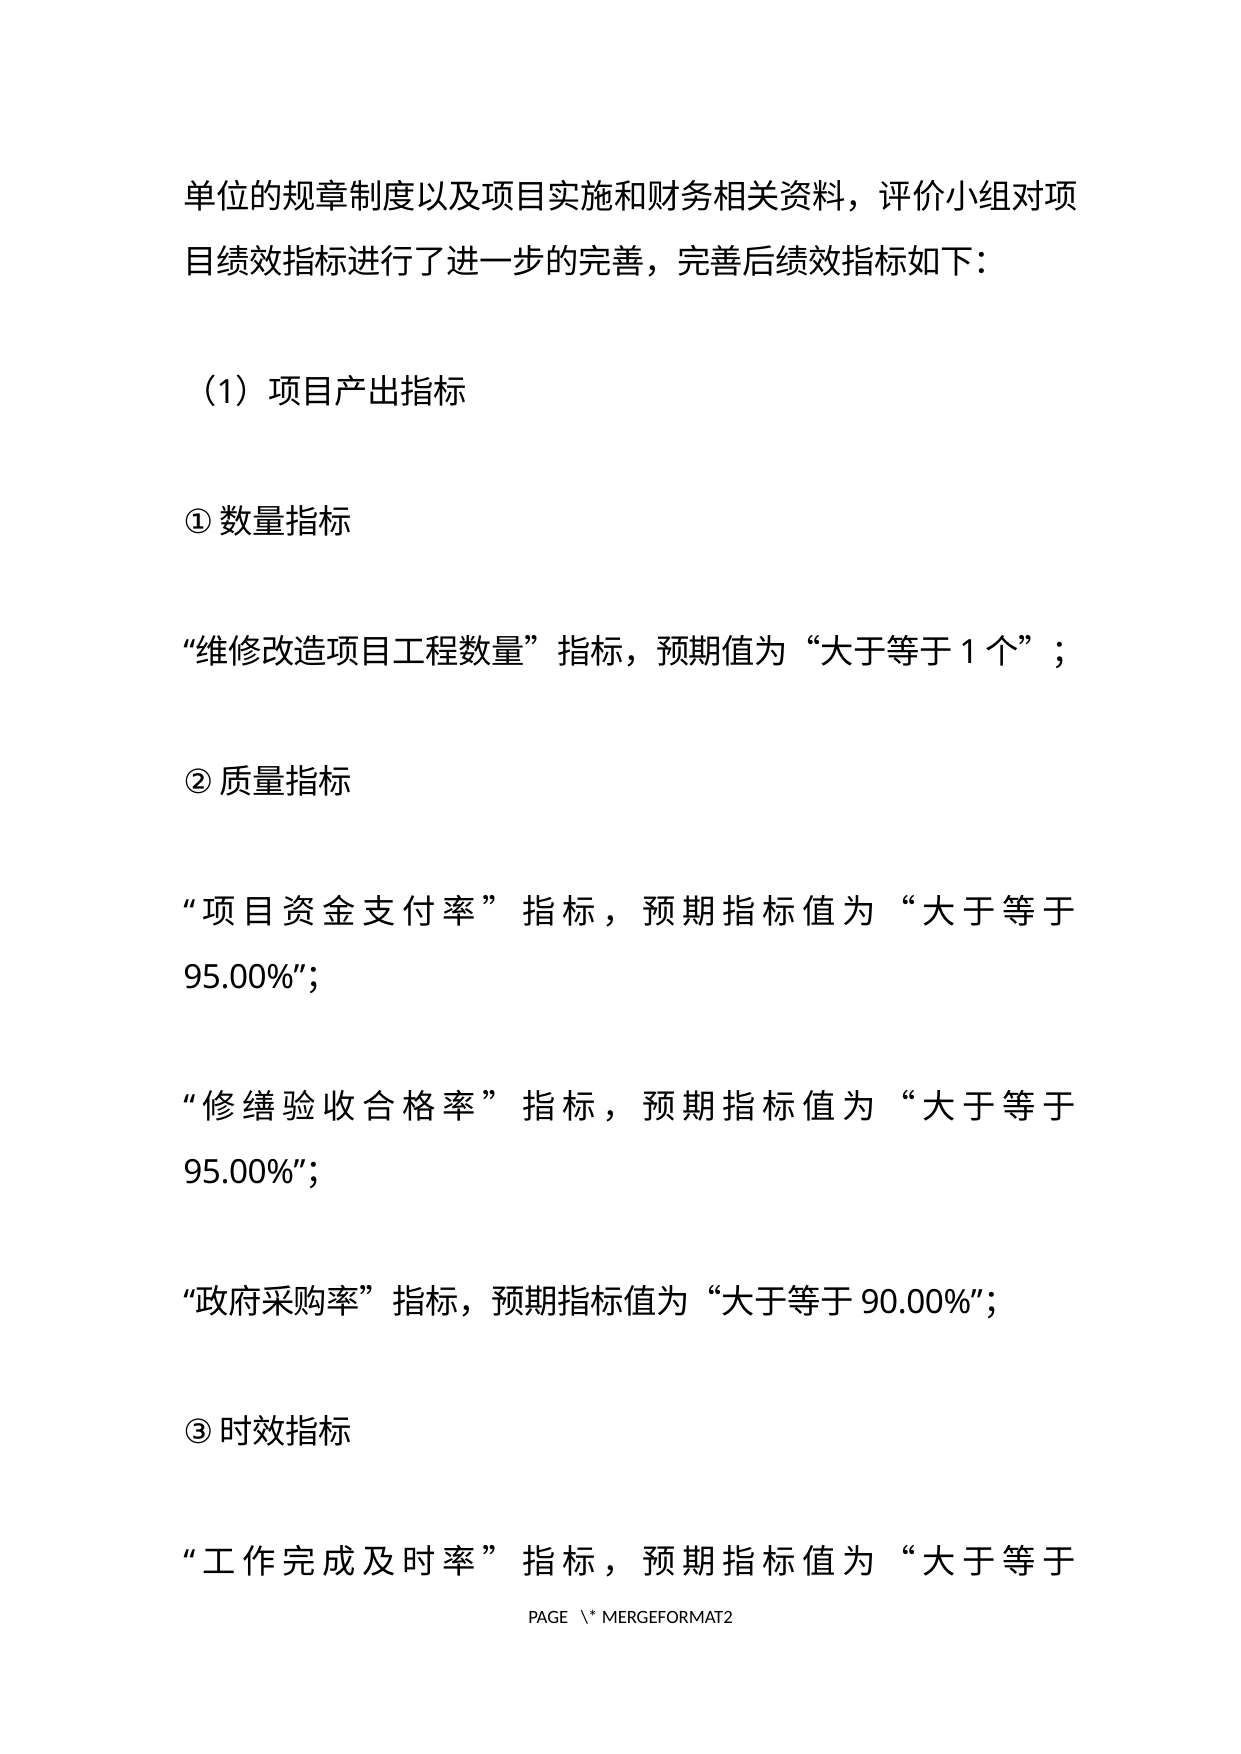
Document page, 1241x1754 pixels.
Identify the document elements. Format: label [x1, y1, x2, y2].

text [183, 162, 1078, 1592]
